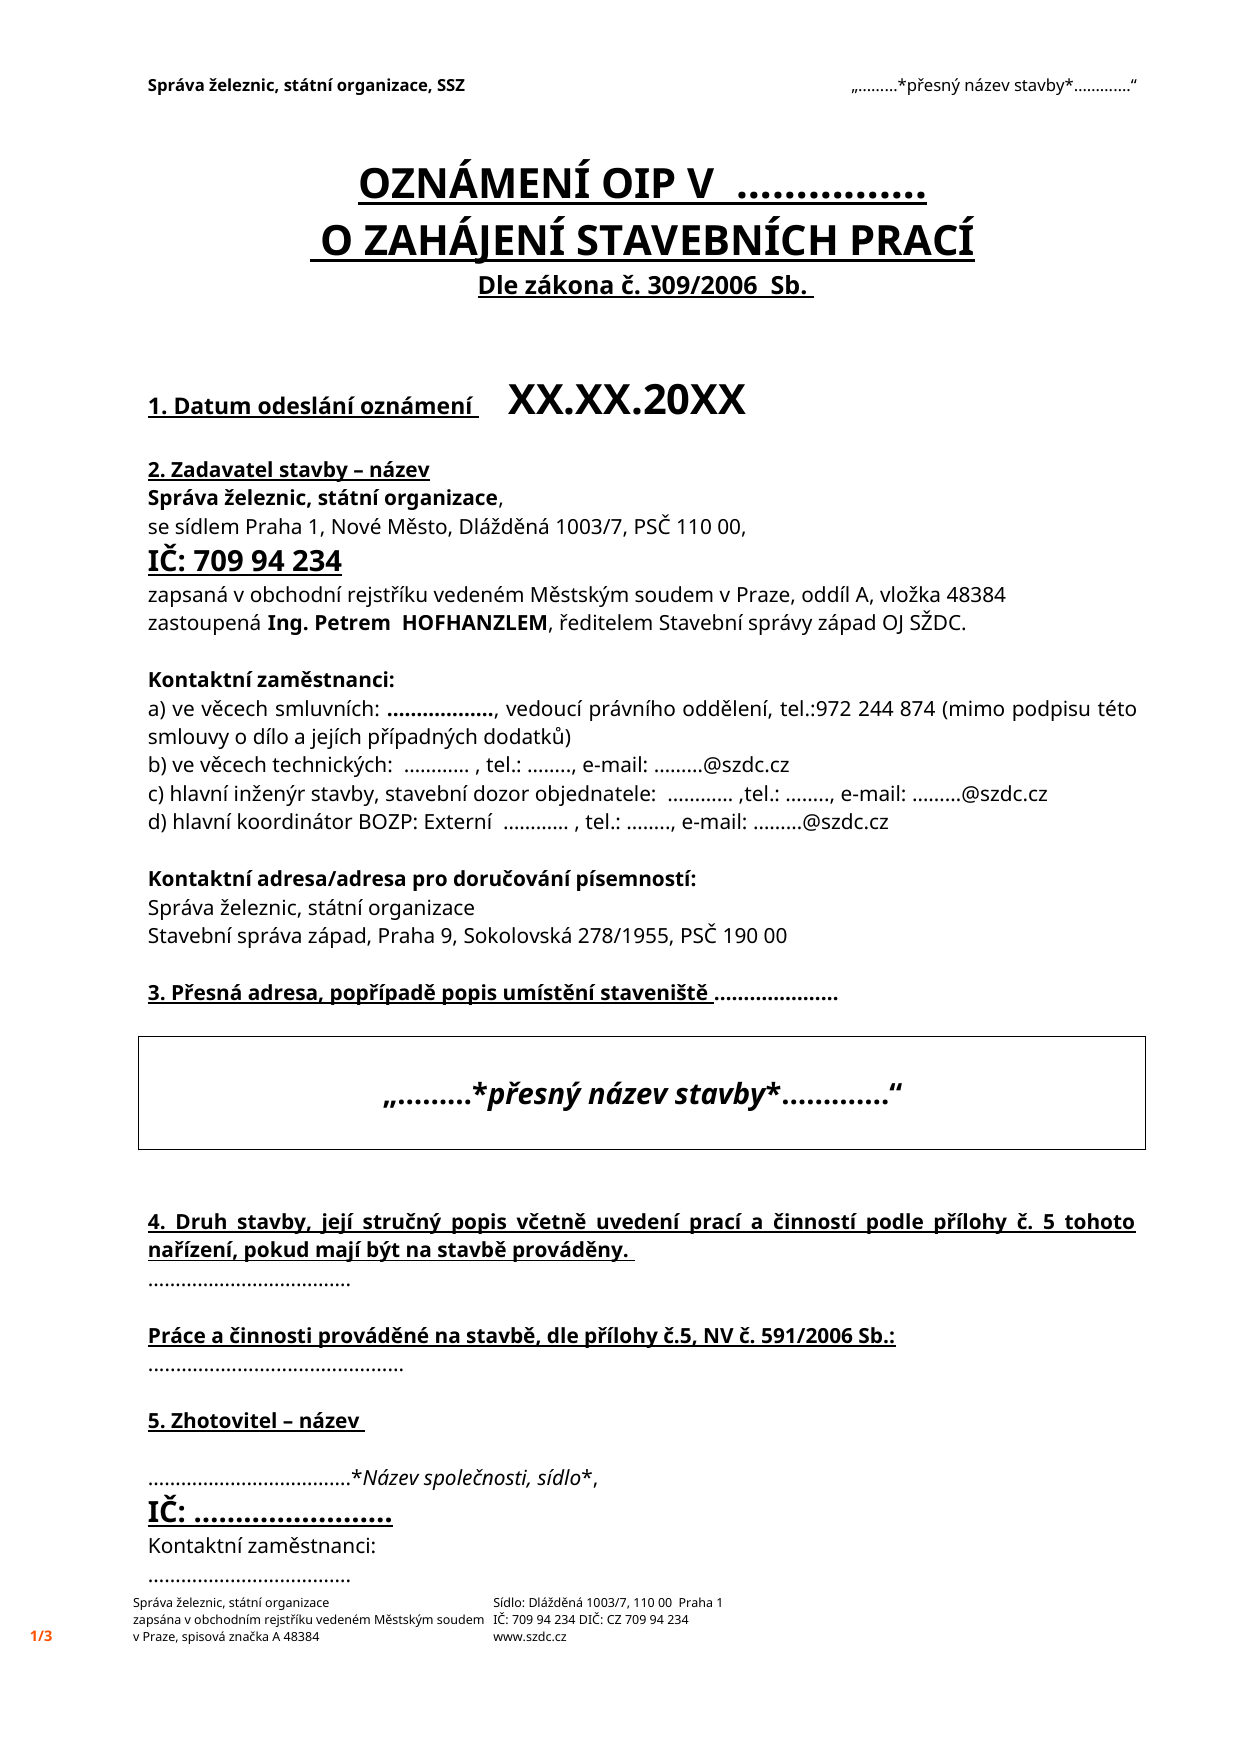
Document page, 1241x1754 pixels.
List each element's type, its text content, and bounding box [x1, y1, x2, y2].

text a) ve věcech smluvních: ………………, vedoucí právního oddělení, tel.:972 244 874 (mimo podpisu této smlouvy o dílo a jejích případných dodatků) [148, 694, 1137, 751]
text „………*přesný název stavby*………….“ [148, 1073, 1137, 1113]
text Správa železnic, státní organizace, [148, 483, 1137, 512]
text 4. Druh stavby, její stručný popis včetně uvedení prací a činností podle přílohy č. 5 tohoto nařízení, pokud mají být na stavbě prováděny. [148, 1207, 1137, 1264]
text Práce a činnosti prováděné na stavbě, dle přílohy č.5, NV č. 591/2006 Sb.: [148, 1321, 1137, 1349]
text ………………………………. [148, 1560, 1137, 1588]
text Kontaktní zaměstnanci: [148, 665, 1137, 694]
text Správa železnic, státní organizace [148, 893, 1137, 921]
text ………………………………. [148, 1264, 1137, 1292]
text b) ve věcech technických: ………… , tel.: …….., e-mail: ………@szdc.cz [148, 751, 1137, 779]
text d) hlavní koordinátor BOZP: Externí ………… , tel.: …….., e-mail: ………@szdc.cz [148, 807, 1137, 836]
text O ZAHÁJENÍ STAVEBNÍCH PRACÍ [148, 211, 1137, 267]
text 3. Přesná adresa, popřípadě popis umístění staveniště ………………… [148, 978, 1137, 1006]
text 1. Datum odeslání oznámení XX.XX.20XX [148, 370, 1137, 426]
text zastoupená Ing. Petrem HOFHANZLEM, ředitelem Stavební správy západ OJ SŽDC. [148, 608, 1137, 637]
text IČ: …………………… [148, 1492, 1137, 1531]
text c) hlavní inženýr stavby, stavební dozor objednatele: ………… ,tel.: …….., e-mail: ………@szdc.cz [148, 779, 1137, 807]
text OZNÁMENÍ OIP V ……………. [148, 154, 1137, 211]
text 5. Zhotovitel – název [148, 1406, 1137, 1435]
text Stavební správa západ, Praha 9, Sokolovská 278/1955, PSČ 190 00 [148, 921, 1137, 949]
text Dle zákona č. 309/2006 Sb. [148, 267, 1137, 302]
text IČ: 709 94 234 [148, 540, 1137, 580]
text Kontaktní adresa/adresa pro doručování písemností: [148, 864, 1137, 893]
text .............................................. [148, 1349, 1137, 1378]
text ……………………………….*Název společnosti, sídlo*, [148, 1463, 1137, 1492]
text zapsaná v obchodní rejstříku vedeném Městským soudem v Praze, oddíl A, vložka 48384 [148, 580, 1137, 608]
text 2. Zadavatel stavby – název [148, 455, 1137, 483]
text Kontaktní zaměstnanci: [148, 1531, 1137, 1560]
text se sídlem Praha 1, Nové Město, Dlážděná 1003/7, PSČ 110 00, [148, 512, 1137, 540]
